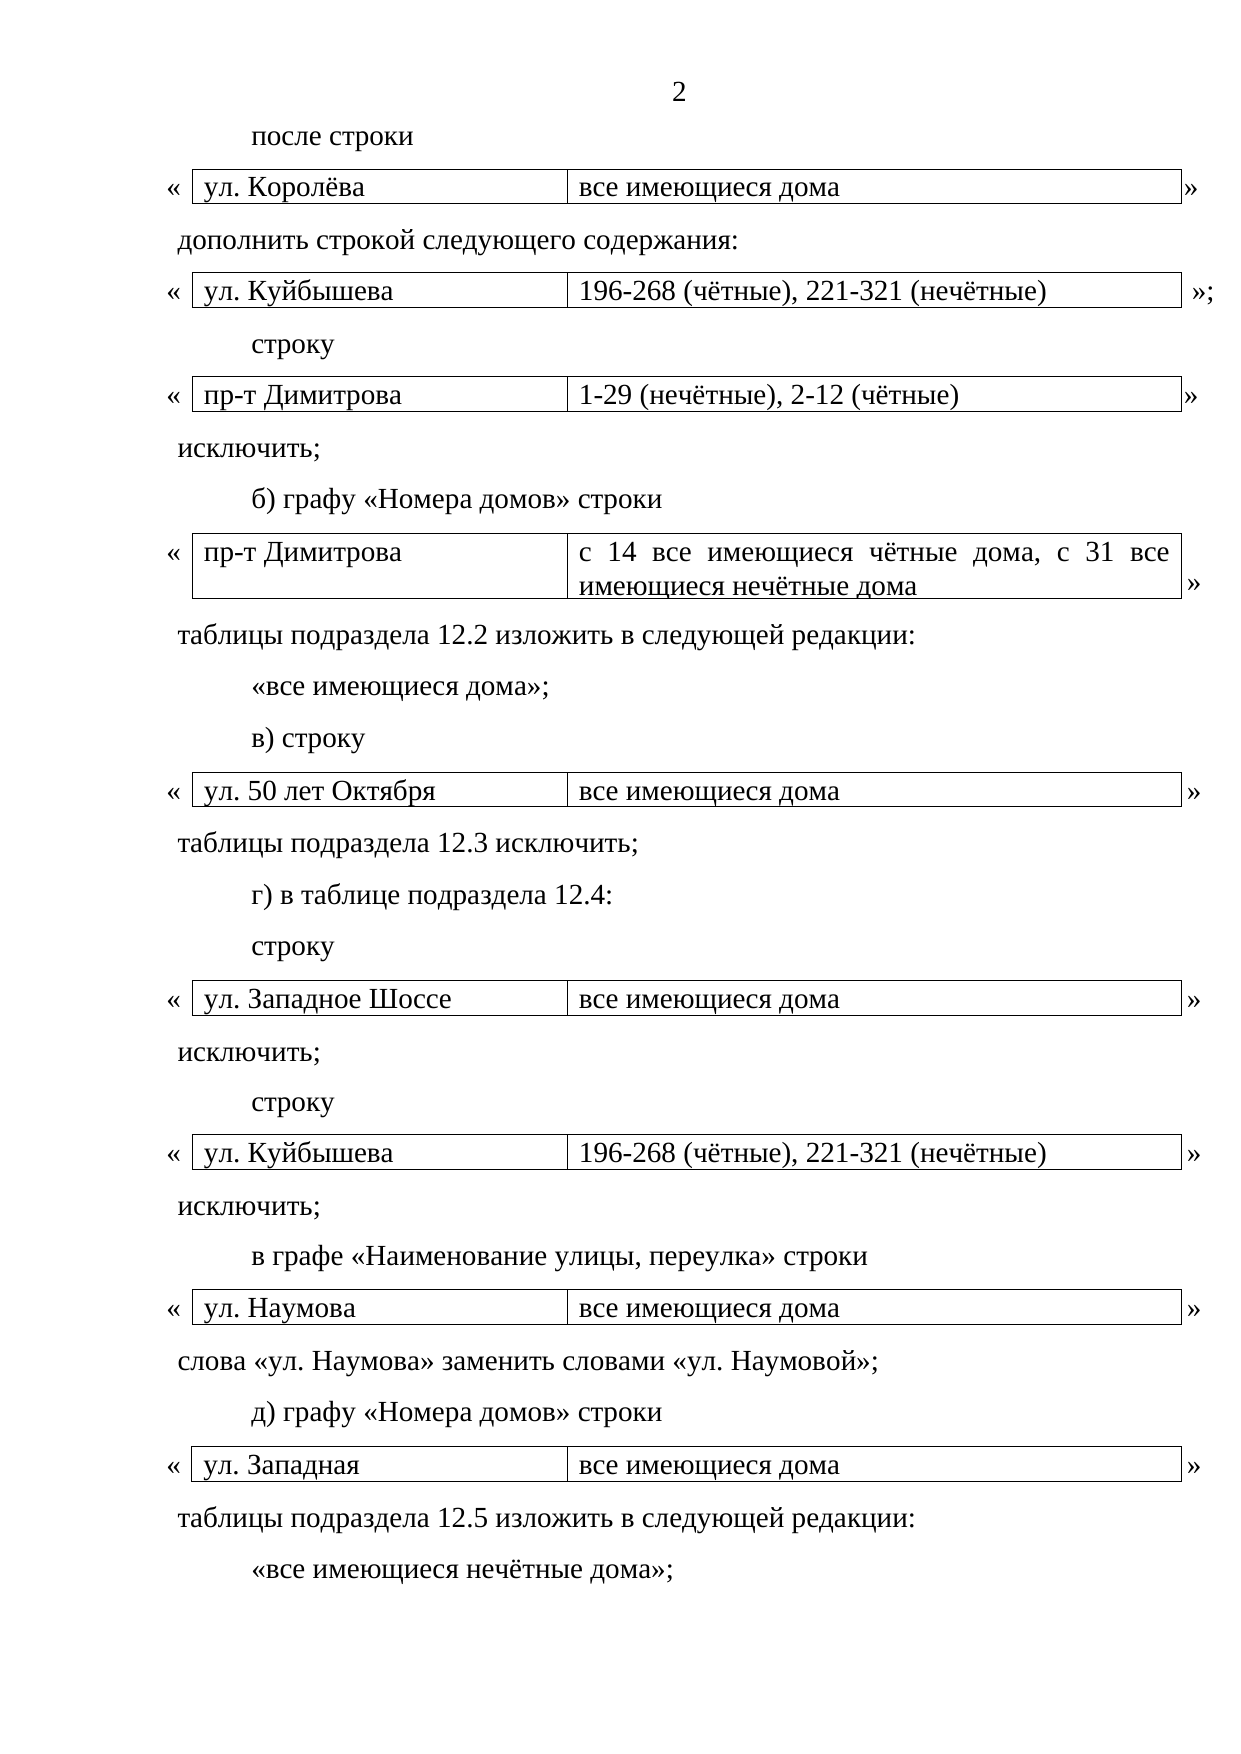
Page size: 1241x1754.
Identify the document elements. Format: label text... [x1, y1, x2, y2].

table_header » [1182, 1289, 1240, 1324]
text «все имеющиеся дома»; [177, 668, 1181, 702]
table_header « [155, 1134, 192, 1169]
text д) графу «Номера домов» строки [177, 1394, 1181, 1428]
table_header ул. Королёва [193, 170, 567, 203]
table_header » [1182, 1134, 1240, 1169]
table_header » [1182, 772, 1240, 806]
table_header ул. Западная [192, 1447, 567, 1481]
text исключить; [177, 1034, 1181, 1067]
table_header ул. 50 лет Октября [193, 773, 567, 806]
table_header пр-т Димитрова [193, 534, 567, 598]
table_header все имеющиеся дома [568, 773, 1181, 806]
text после строки [177, 118, 1181, 152]
table_header пр-т Димитрова [193, 377, 567, 411]
text исключить; [177, 430, 1181, 463]
table_header « [155, 980, 192, 1015]
table_header » [1182, 980, 1240, 1015]
table_header 196-268 (чётные), 221-321 (нечётные) [568, 1135, 1181, 1169]
table_header ул. Наумова [193, 1290, 567, 1324]
table_header »; [1182, 272, 1240, 307]
text слова «ул. Наумова» заменить словами «ул. Наумовой»; [177, 1343, 1181, 1376]
table_header » [1182, 376, 1240, 411]
table_header все имеющиеся дома [568, 1447, 1181, 1481]
table_header ул. Куйбышева [193, 1135, 567, 1169]
table_header ул. Западное Шоссе [193, 981, 567, 1015]
table_header все имеющиеся дома [568, 170, 1181, 203]
table_header « [155, 1289, 192, 1324]
table_header 1-29 (нечётные), 2-12 (чётные) [568, 377, 1181, 411]
text строку [177, 326, 1181, 359]
table_header « [155, 169, 192, 203]
text строку [177, 928, 1181, 962]
text таблицы подраздела 12.5 изложить в следующей редакции: [177, 1500, 1181, 1533]
table_header « [155, 272, 192, 307]
text строку [177, 1084, 1181, 1118]
table_header ул. Куйбышева [193, 273, 567, 307]
text в графе «Наименование улицы, переулка» строки [177, 1238, 1181, 1272]
table_header все имеющиеся дома [568, 1290, 1181, 1324]
text дополнить строкой следующего содержания: [177, 222, 1181, 256]
table_header с 14 все имеющиеся чётные дома, с 31 все имеющиеся нечётные дома [568, 534, 1181, 598]
table_header « [155, 772, 192, 806]
text «все имеющиеся нечётные дома»; [177, 1551, 1181, 1585]
text исключить; [177, 1188, 1181, 1222]
table_header » [1182, 1446, 1240, 1481]
table_header » [1182, 169, 1240, 203]
text таблицы подраздела 12.3 исключить; [177, 825, 1181, 859]
table_header « [155, 1446, 191, 1481]
table_header « [155, 533, 192, 598]
table_header все имеющиеся дома [568, 981, 1181, 1015]
text в) строку [177, 720, 1181, 754]
text таблицы подраздела 12.2 изложить в следующей редакции: [177, 617, 1181, 651]
text г) в таблице подраздела 12.4: [177, 877, 1181, 910]
text б) графу «Номера домов» строки [177, 482, 1181, 515]
table_header 196-268 (чётные), 221-321 (нечётные) [568, 273, 1181, 307]
table_header « [155, 376, 192, 411]
table_header » [1182, 533, 1240, 598]
